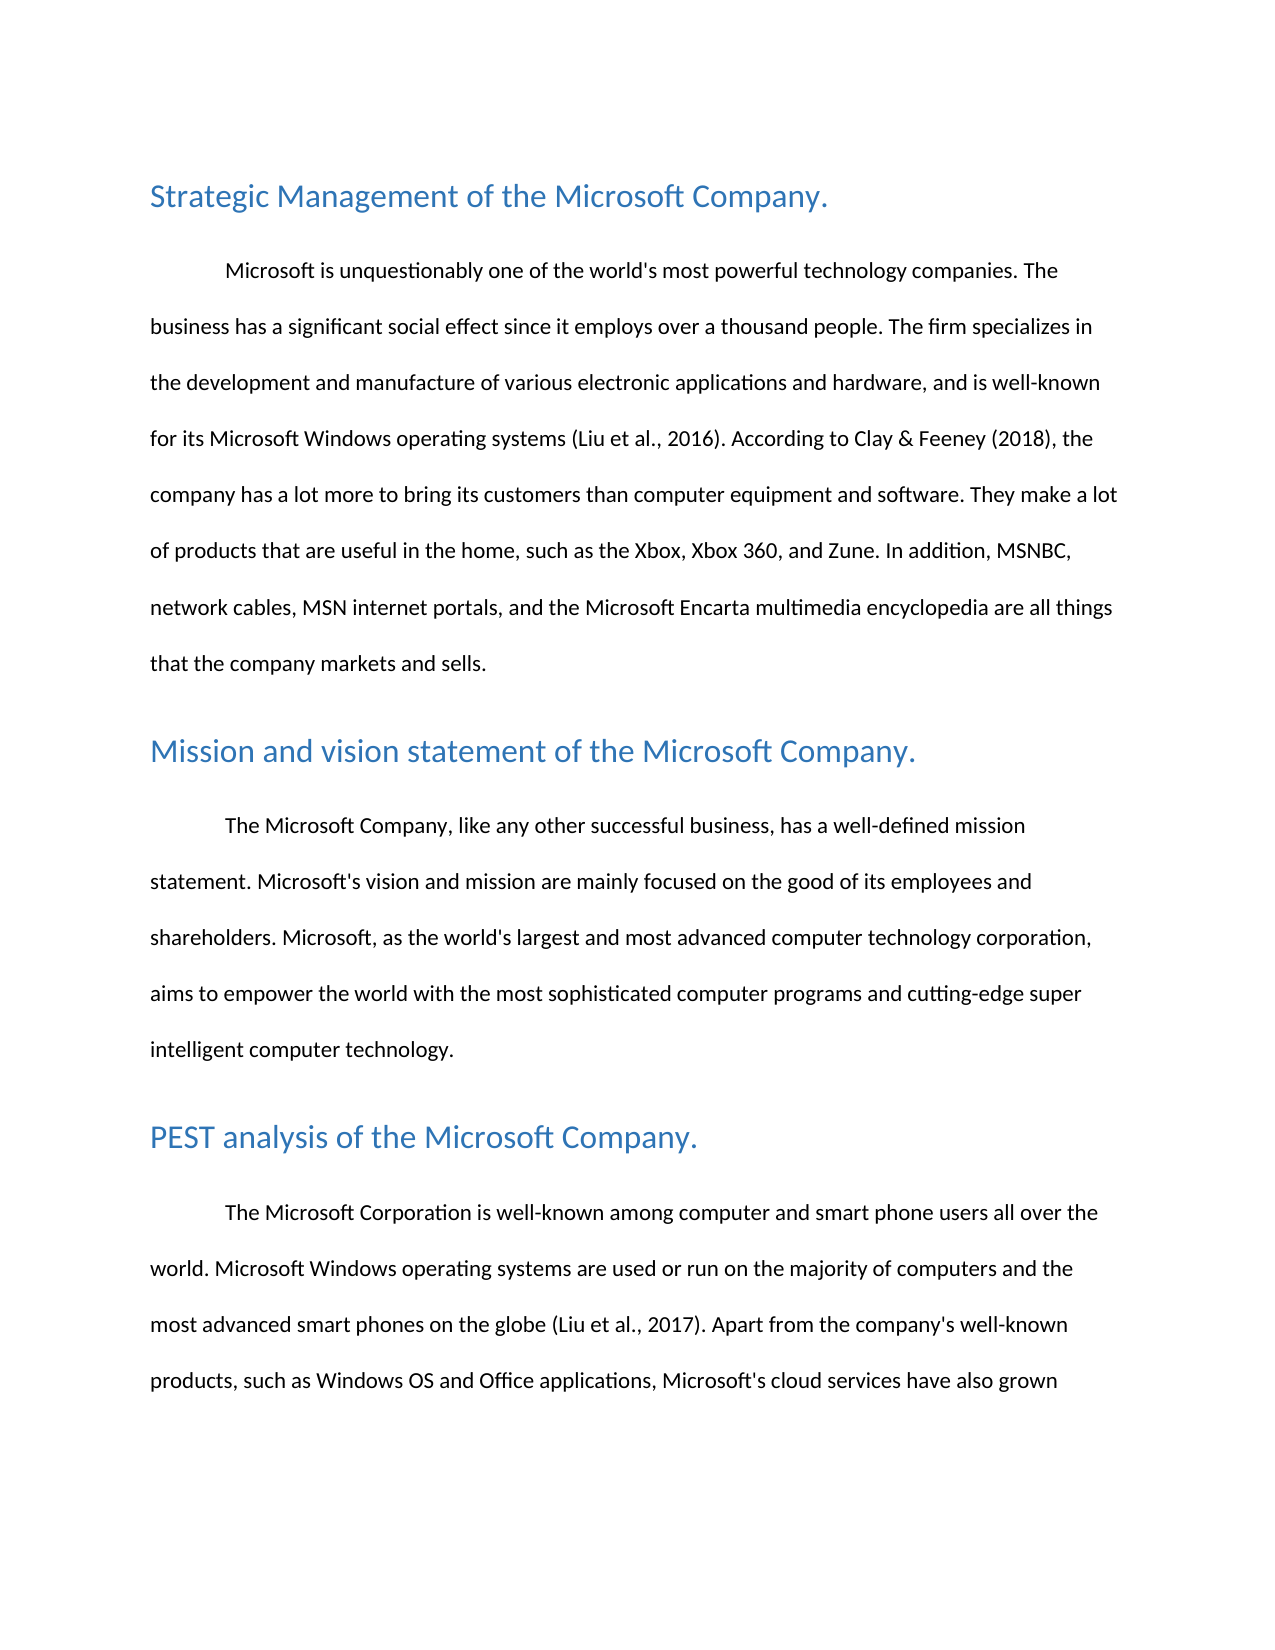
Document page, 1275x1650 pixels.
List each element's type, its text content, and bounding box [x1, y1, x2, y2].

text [150, 1198, 1125, 1394]
text The Microsoft Company, like any other successful business, has a well-defined mission statement. Microsoft's vision and mission are mainly focused on the good of its employees and shareholders. Microsoft, as the world's largest and most advanced computer technology corporation, aims to empower the world with the most sophisticated computer programs and cutting-edge super intelligent computer technology. [150, 811, 1125, 1063]
subtitle Mission and vision statement of the Microsoft Company. [150, 730, 1125, 771]
subtitle Strategic Management of the Microsoft Company. [150, 175, 1125, 216]
subtitle PEST analysis of the Microsoft Company. [150, 1116, 1125, 1157]
text Microsoft is unquestionably one of the world's most powerful technology companies. The business has a significant social effect since it employs over a thousand people. The firm specializes in the development and manufacture of various electronic applications and hardware, and is well-known for its Microsoft Windows operating systems (Liu et al., 2016). According to Clay & Feeney (2018), the company has a lot more to bring its customers than computer equipment and software. They make a lot of products that are useful in the home, such as the Xbox, Xbox 360, and Zune. In addition, MSNBC, network cables, MSN internet portals, and the Microsoft Encarta multimedia encyclopedia are all things that the company markets and sells. [150, 256, 1125, 677]
